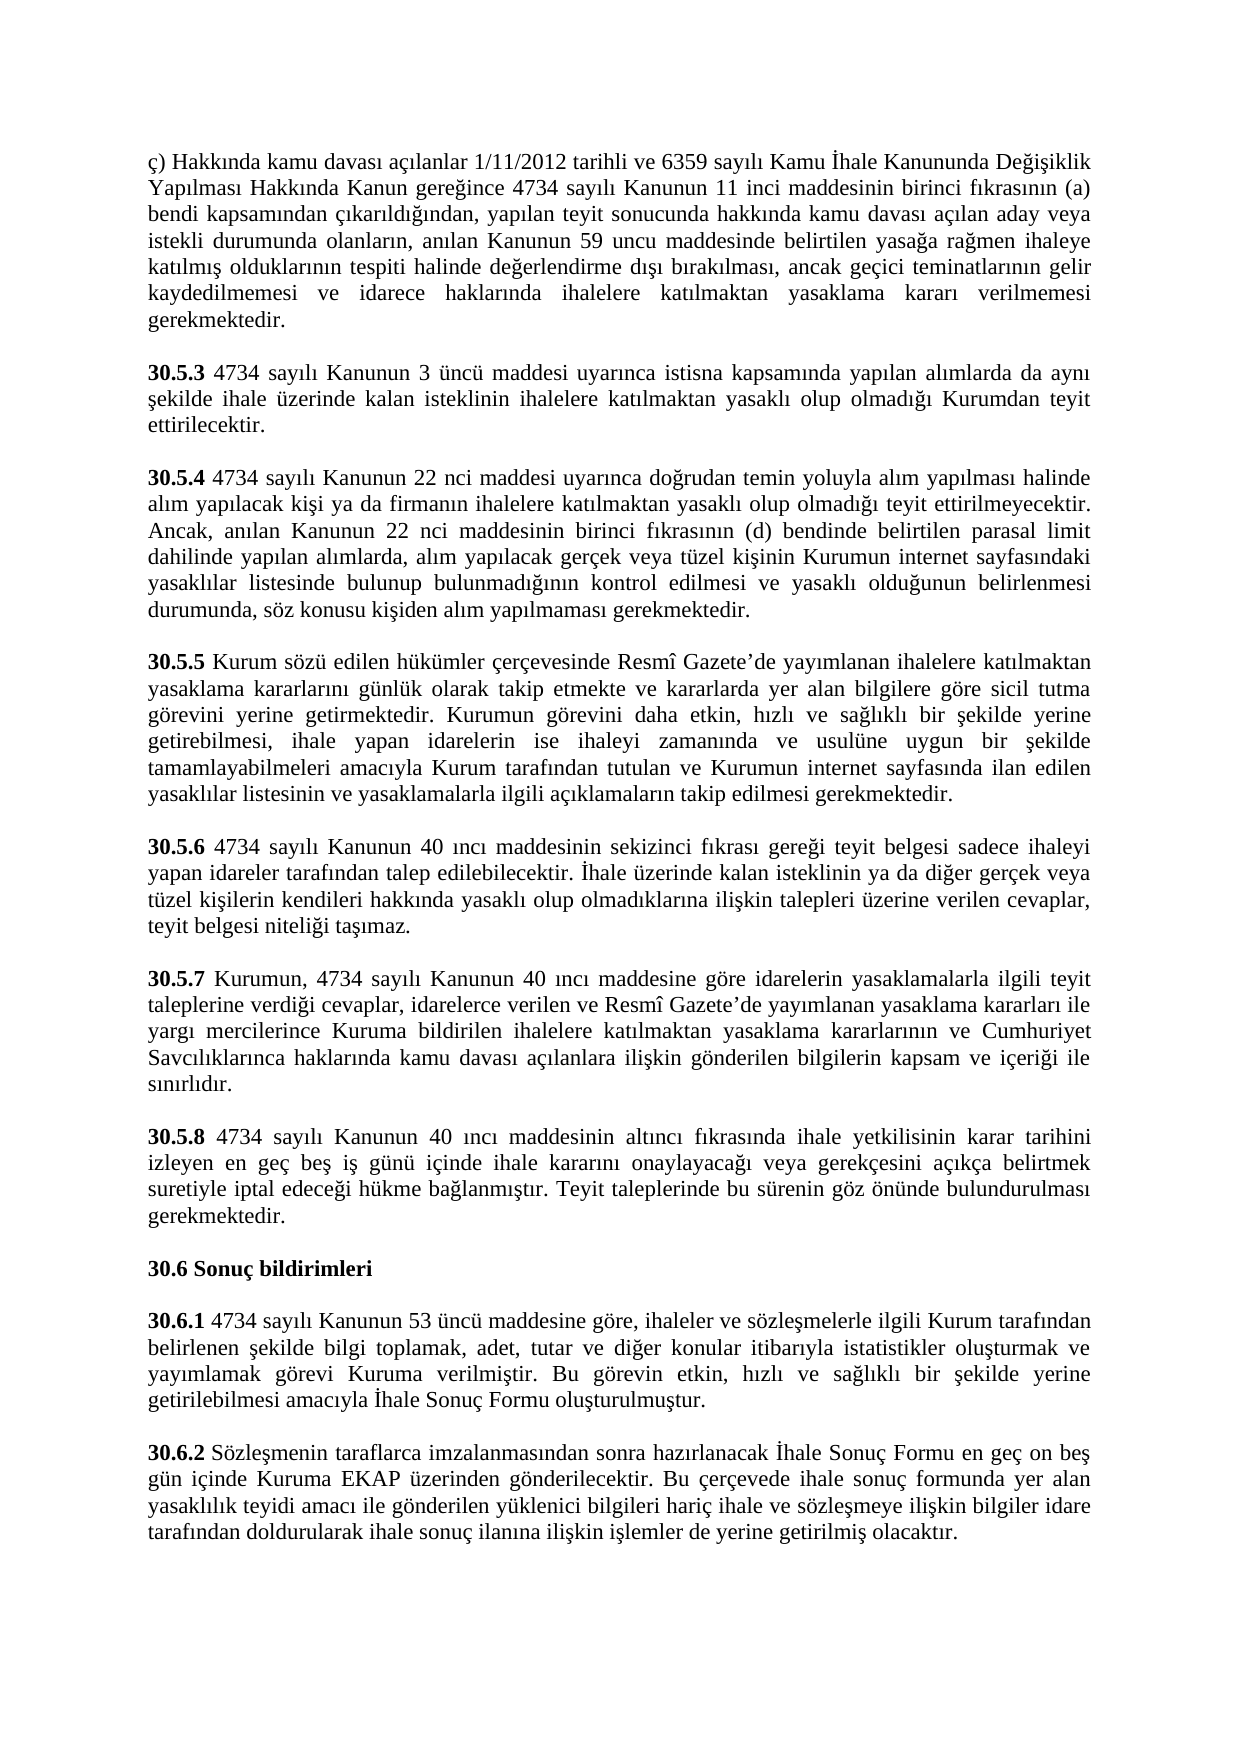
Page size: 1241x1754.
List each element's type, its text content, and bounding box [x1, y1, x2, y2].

text ç) Hakkında kamu davası açılanlar 1/11/2012 tarihli ve 6359 sayılı Kamu İhale Kanununda Değişiklik Yapılması Hakkında Kanun gereğince 4734 sayılı Kanunun 11 inci maddesinin birinci fıkrasının (a) bendi kapsamından çıkarıldığından, yapılan teyit sonucunda hakkında kamu davası açılan aday veya istekli durumunda olanların, anılan Kanunun 59 uncu maddesinde belirtilen yasağa rağmen ihaleye katılmış olduklarının tespiti halinde değerlendirme dışı bırakılması, ancak geçici teminatlarının gelir kaydedilmemesi ve idarece haklarında ihalelere katılmaktan yasaklama kararı verilmemesi gerekmektedir. [148, 148, 1092, 332]
text 30.6.2 Sözleşmenin taraflarca imzalanmasından sonra hazırlanacak İhale Sonuç Formu en geç on beş gün içinde Kuruma EKAP üzerinden gönderilecektir. Bu çerçevede ihale sonuç formunda yer alan yasaklılık teyidi amacı ile gönderilen yüklenici bilgileri hariç ihale ve sözleşmeye ilişkin bilgiler idare tarafından doldurularak ihale sonuç ilanına ilişkin işlemler de yerine getirilmiş olacaktır. [148, 1439, 1092, 1544]
text 30.5.6 4734 sayılı Kanunun 40 ıncı maddesinin sekizinci fıkrası gereği teyit belgesi sadece ihaleyi yapan idareler tarafından talep edilebilecektir. İhale üzerinde kalan isteklinin ya da diğer gerçek veya tüzel kişilerin kendileri hakkında yasaklı olup olmadıklarına ilişkin talepleri üzerine verilen cevaplar, teyit belgesi niteliği taşımaz. [148, 833, 1092, 938]
text 30.6 Sonuç bildirimleri [148, 1254, 1092, 1281]
text 30.6.1 4734 sayılı Kanunun 53 üncü maddesine göre, ihaleler ve sözleşmelerle ilgili Kurum tarafından belirlenen şekilde bilgi toplamak, adet, tutar ve diğer konular itibarıyla istatistikler oluşturmak ve yayımlamak görevi Kuruma verilmiştir. Bu görevin etkin, hızlı ve sağlıklı bir şekilde yerine getirilebilmesi amacıyla İhale Sonuç Formu oluşturulmuştur. [148, 1307, 1092, 1413]
text 30.5.5 Kurum sözü edilen hükümler çerçevesinde Resmî Gazete’de yayımlanan ihalelere katılmaktan yasaklama kararlarını günlük olarak takip etmekte ve kararlarda yer alan bilgilere göre sicil tutma görevini yerine getirmektedir. Kurumun görevini daha etkin, hızlı ve sağlıklı bir şekilde yerine getirebilmesi, ihale yapan idarelerin ise ihaleyi zamanında ve usulüne uygun bir şekilde tamamlayabilmeleri amacıyla Kurum tarafından tutulan ve Kurumun internet sayfasında ilan edilen yasaklılar listesinin ve yasaklamalarla ilgili açıklamaların takip edilmesi gerekmektedir. [148, 648, 1092, 807]
text 30.5.4 4734 sayılı Kanunun 22 nci maddesi uyarınca doğrudan temin yoluyla alım yapılması halinde alım yapılacak kişi ya da firmanın ihalelere katılmaktan yasaklı olup olmadığı teyit ettirilmeyecektir. Ancak, anılan Kanunun 22 nci maddesinin birinci fıkrasının (d) bendinde belirtilen parasal limit dahilinde yapılan alımlarda, alım yapılacak gerçek veya tüzel kişinin Kurumun internet sayfasındaki yasaklılar listesinde bulunup bulunmadığının kontrol edilmesi ve yasaklı olduğunun belirlenmesi durumunda, söz konusu kişiden alım yapılmaması gerekmektedir. [148, 464, 1092, 622]
text 30.5.8 4734 sayılı Kanunun 40 ıncı maddesinin altıncı fıkrasında ihale yetkilisinin karar tarihini izleyen en geç beş iş günü içinde ihale kararını onaylayacağı veya gerekçesini açıkça belirtmek suretiyle iptal edeceği hükme bağlanmıştır. Teyit taleplerinde bu sürenin göz önünde bulundurulması gerekmektedir. [148, 1123, 1092, 1228]
text 30.5.3 4734 sayılı Kanunun 3 üncü maddesi uyarınca istisna kapsamında yapılan alımlarda da aynı şekilde ihale üzerinde kalan isteklinin ihalelere katılmaktan yasaklı olup olmadığı Kurumdan teyit ettirilecektir. [148, 358, 1092, 438]
text 30.5.7 Kurumun, 4734 sayılı Kanunun 40 ıncı maddesine göre idarelerin yasaklamalarla ilgili teyit taleplerine verdiği cevaplar, idarelerce verilen ve Resmî Gazete’de yayımlanan yasaklama kararları ile yargı mercilerince Kuruma bildirilen ihalelere katılmaktan yasaklama kararlarının ve Cumhuriyet Savcılıklarınca haklarında kamu davası açılanlara ilişkin gönderilen bilgilerin kapsam ve içeriği ile sınırlıdır. [148, 965, 1092, 1096]
